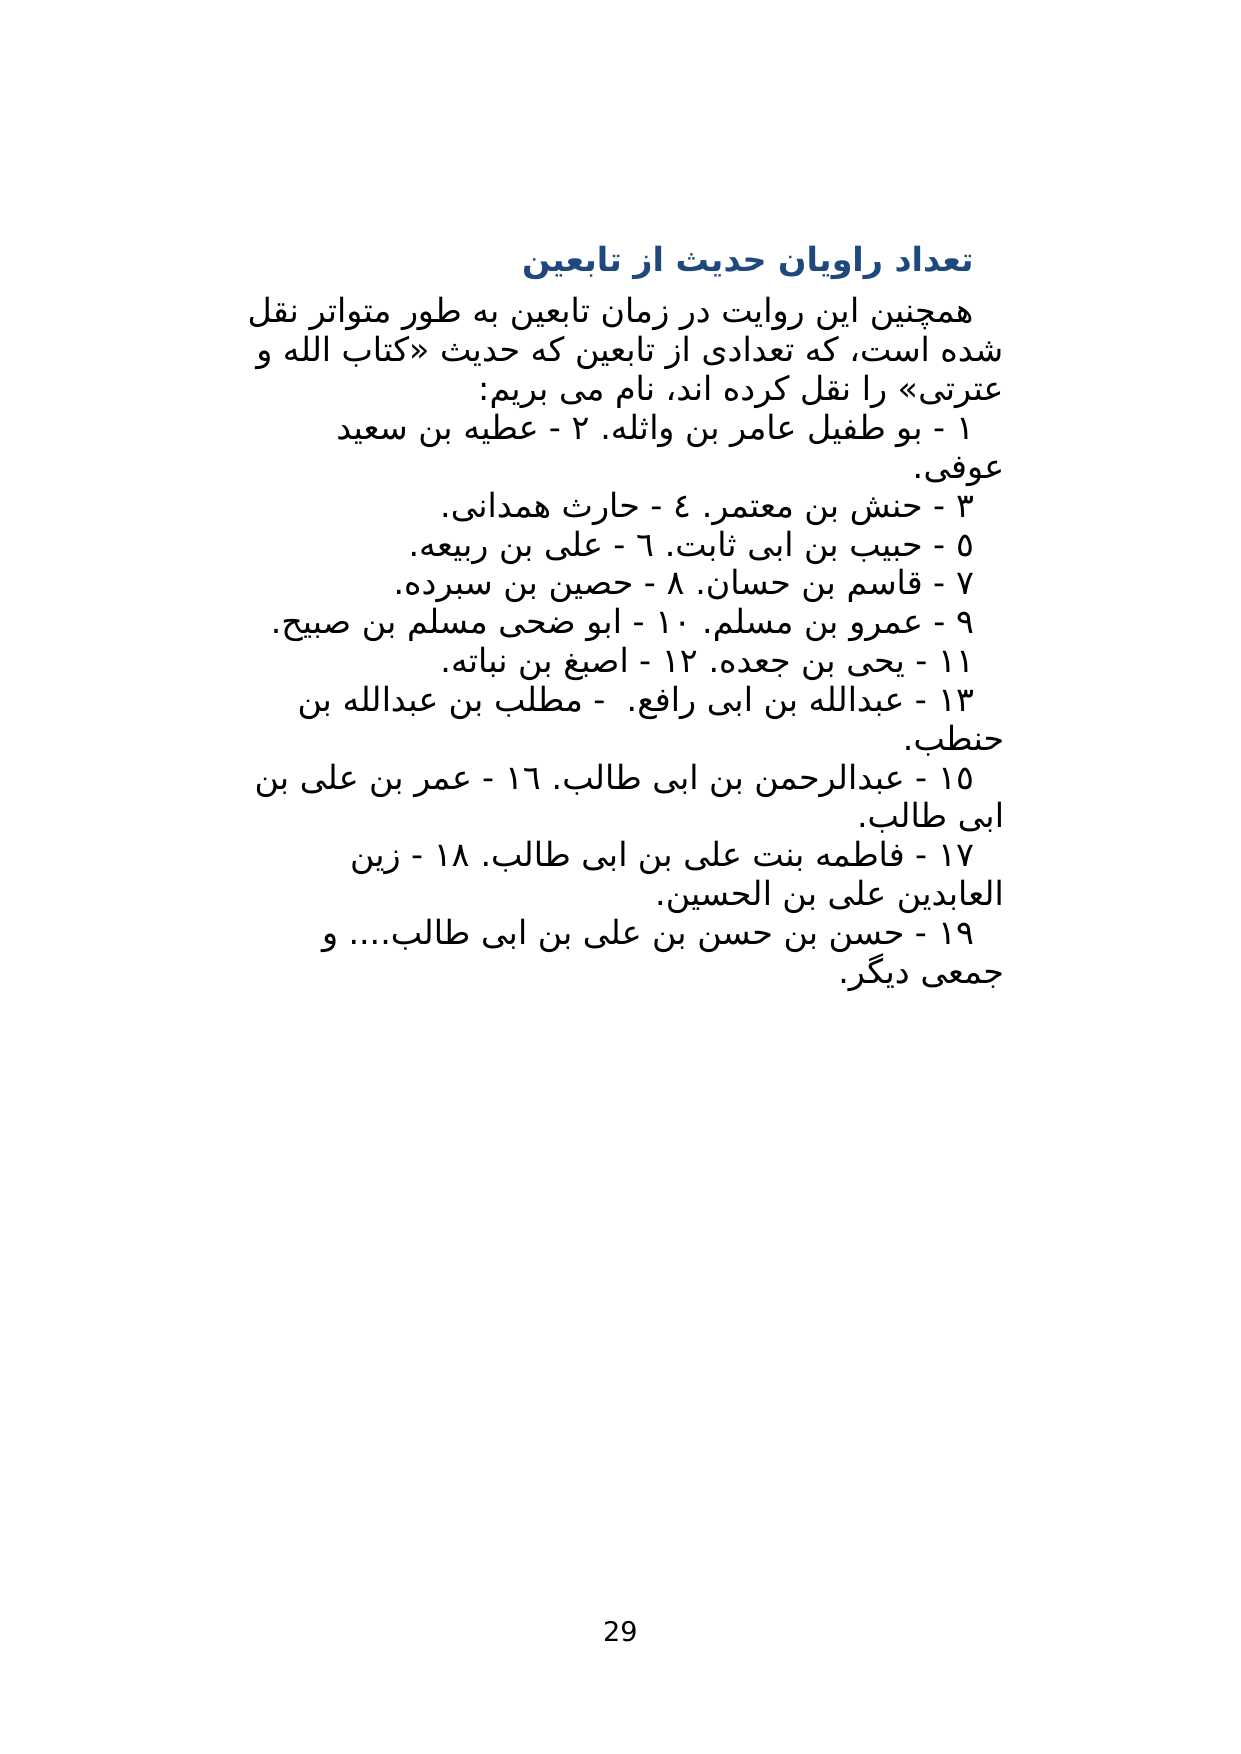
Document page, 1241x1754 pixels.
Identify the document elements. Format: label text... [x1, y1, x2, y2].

text ١ - بو طفيل عامر بن واثله. ٢ - عطيه بن سعيد عوفى. [236, 408, 1004, 486]
text ٩ - عمرو بن مسلم. ١٠ - ابو ضحى مسلم بن صبيح. [236, 603, 1004, 642]
text ٣ - حنش بن معتمر. ٤ - حارث همدانى. [236, 486, 1004, 525]
text ٥ - حبيب بن ابى ثابت. ٦ - على بن ربيعه. [236, 525, 1004, 564]
text همچنين اين روايت در زمان تابعين به طور متواتر نقل شده است، كه تعدادى از تابعين كه حديث «كتاب الله و عترتى» را نقل كرده اند، نام مى بريم: [236, 292, 1004, 408]
text ٧ - قاسم بن حسان. ٨ - حصين بن سبرده. [236, 564, 1004, 603]
text ١١ - يحى بن جعده. ١٢ - اصبغ بن نباته. [236, 642, 1004, 680]
text ١٩ - حسن بن حسن بن على بن ابى طالب.... و جمعى ديگر. [236, 913, 1004, 991]
subtitle تعداد راويان حديث از تابعين [236, 241, 1004, 279]
text ١٧ - فاطمه بنت على بن ابى طالب. ١٨ - زين العابدين على بن الحسين. [236, 836, 1004, 913]
text ١٥ - عبدالرحمن بن ابى طالب. ١٦ - عمر بن على بن ابى طالب. [236, 758, 1004, 836]
text ١٣ - عبدالله بن ابى رافع. - مطلب بن عبدالله بن حنطب. [236, 680, 1004, 758]
